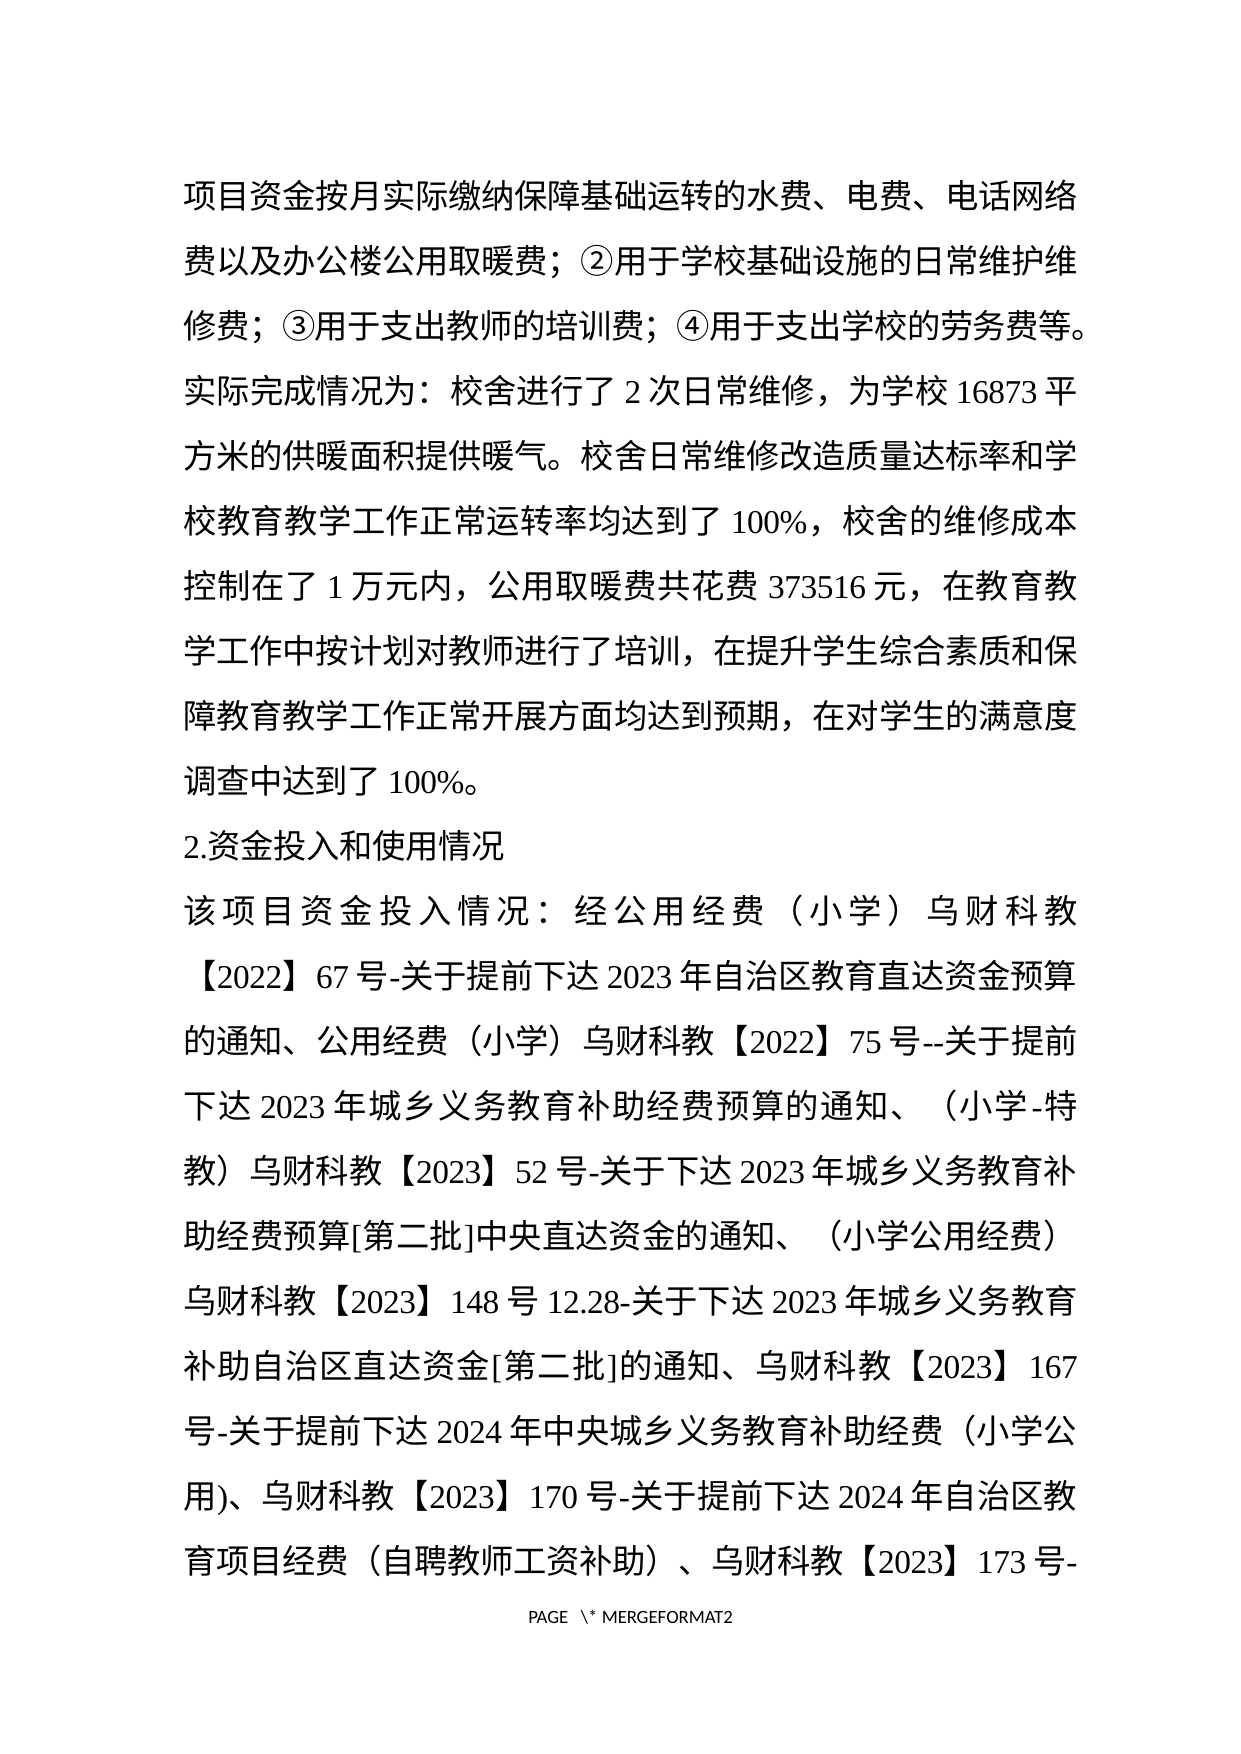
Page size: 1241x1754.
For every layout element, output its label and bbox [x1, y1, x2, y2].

text [183, 162, 1078, 1592]
